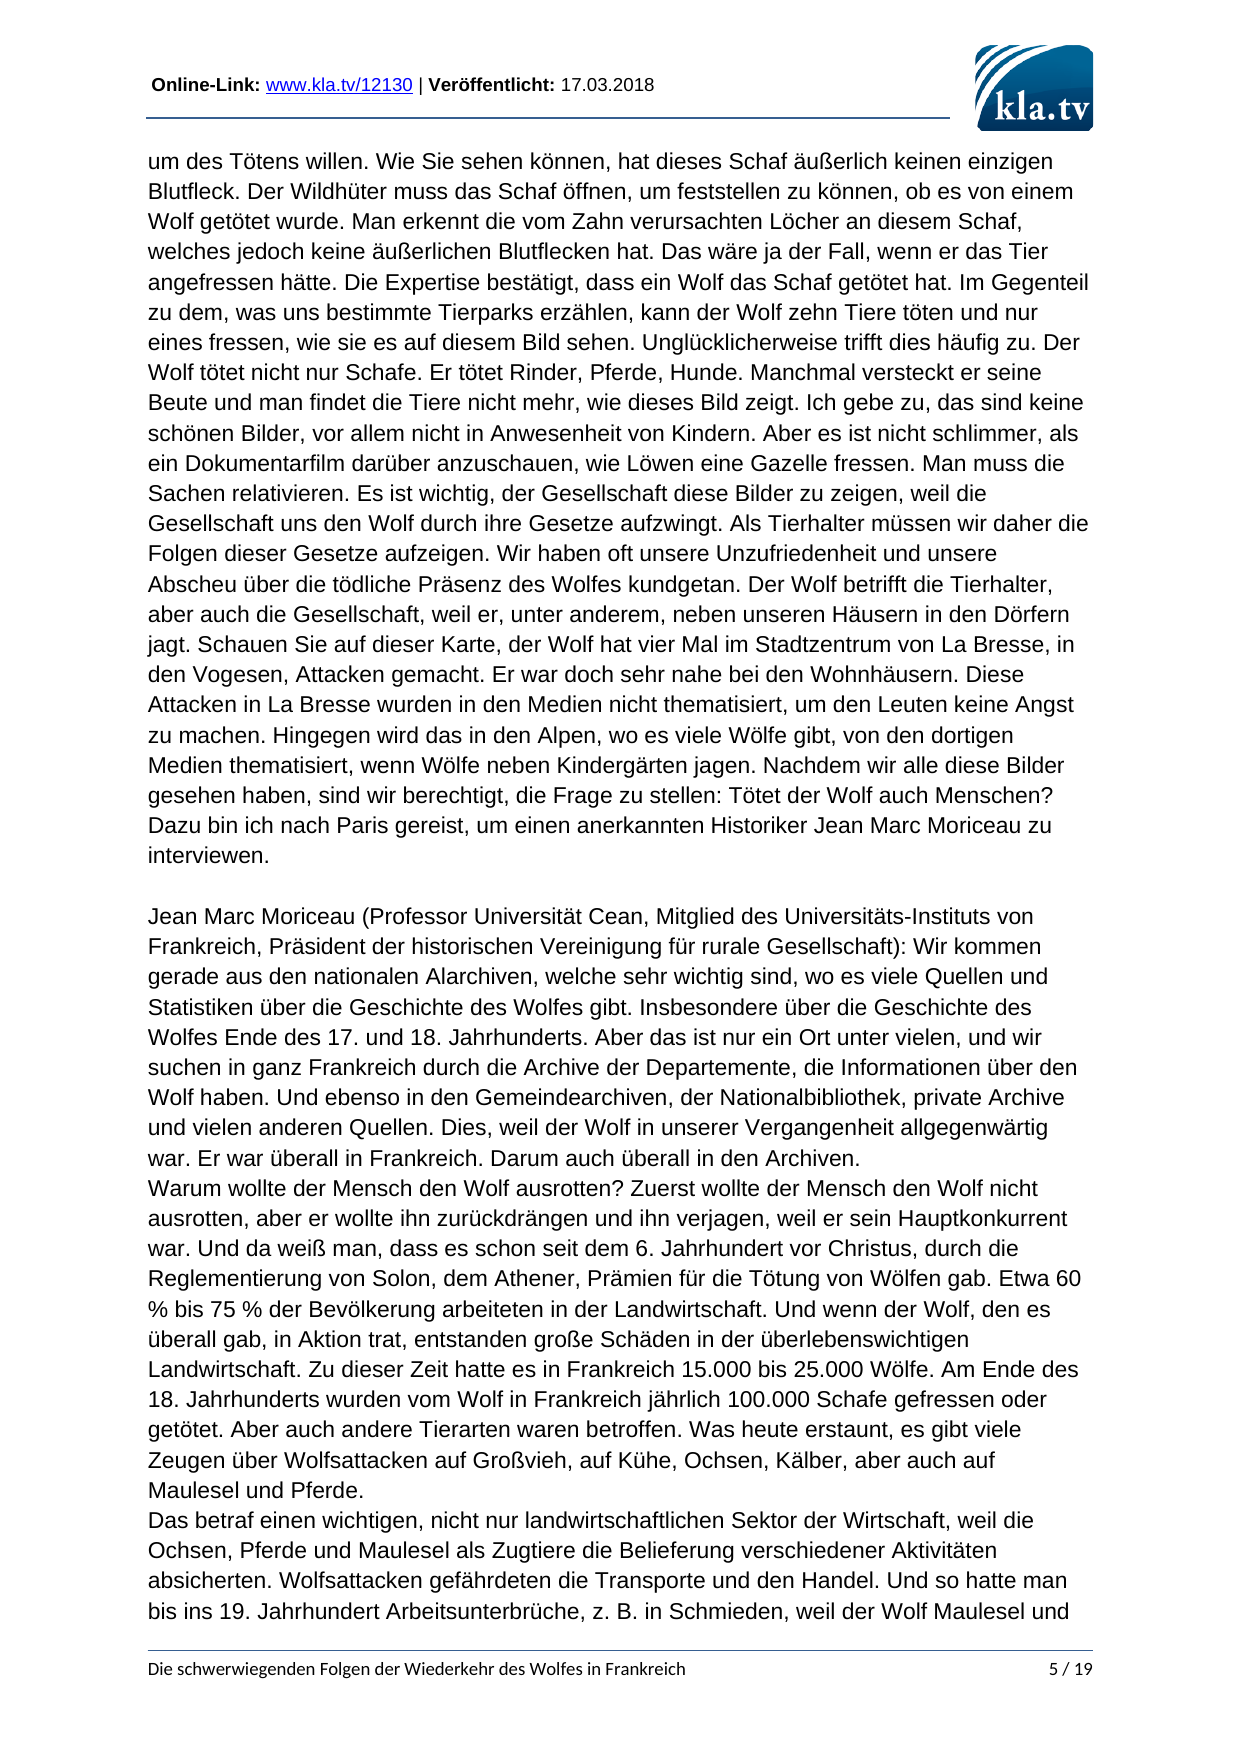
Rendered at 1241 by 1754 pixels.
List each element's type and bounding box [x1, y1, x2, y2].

text [148, 148, 1093, 1624]
